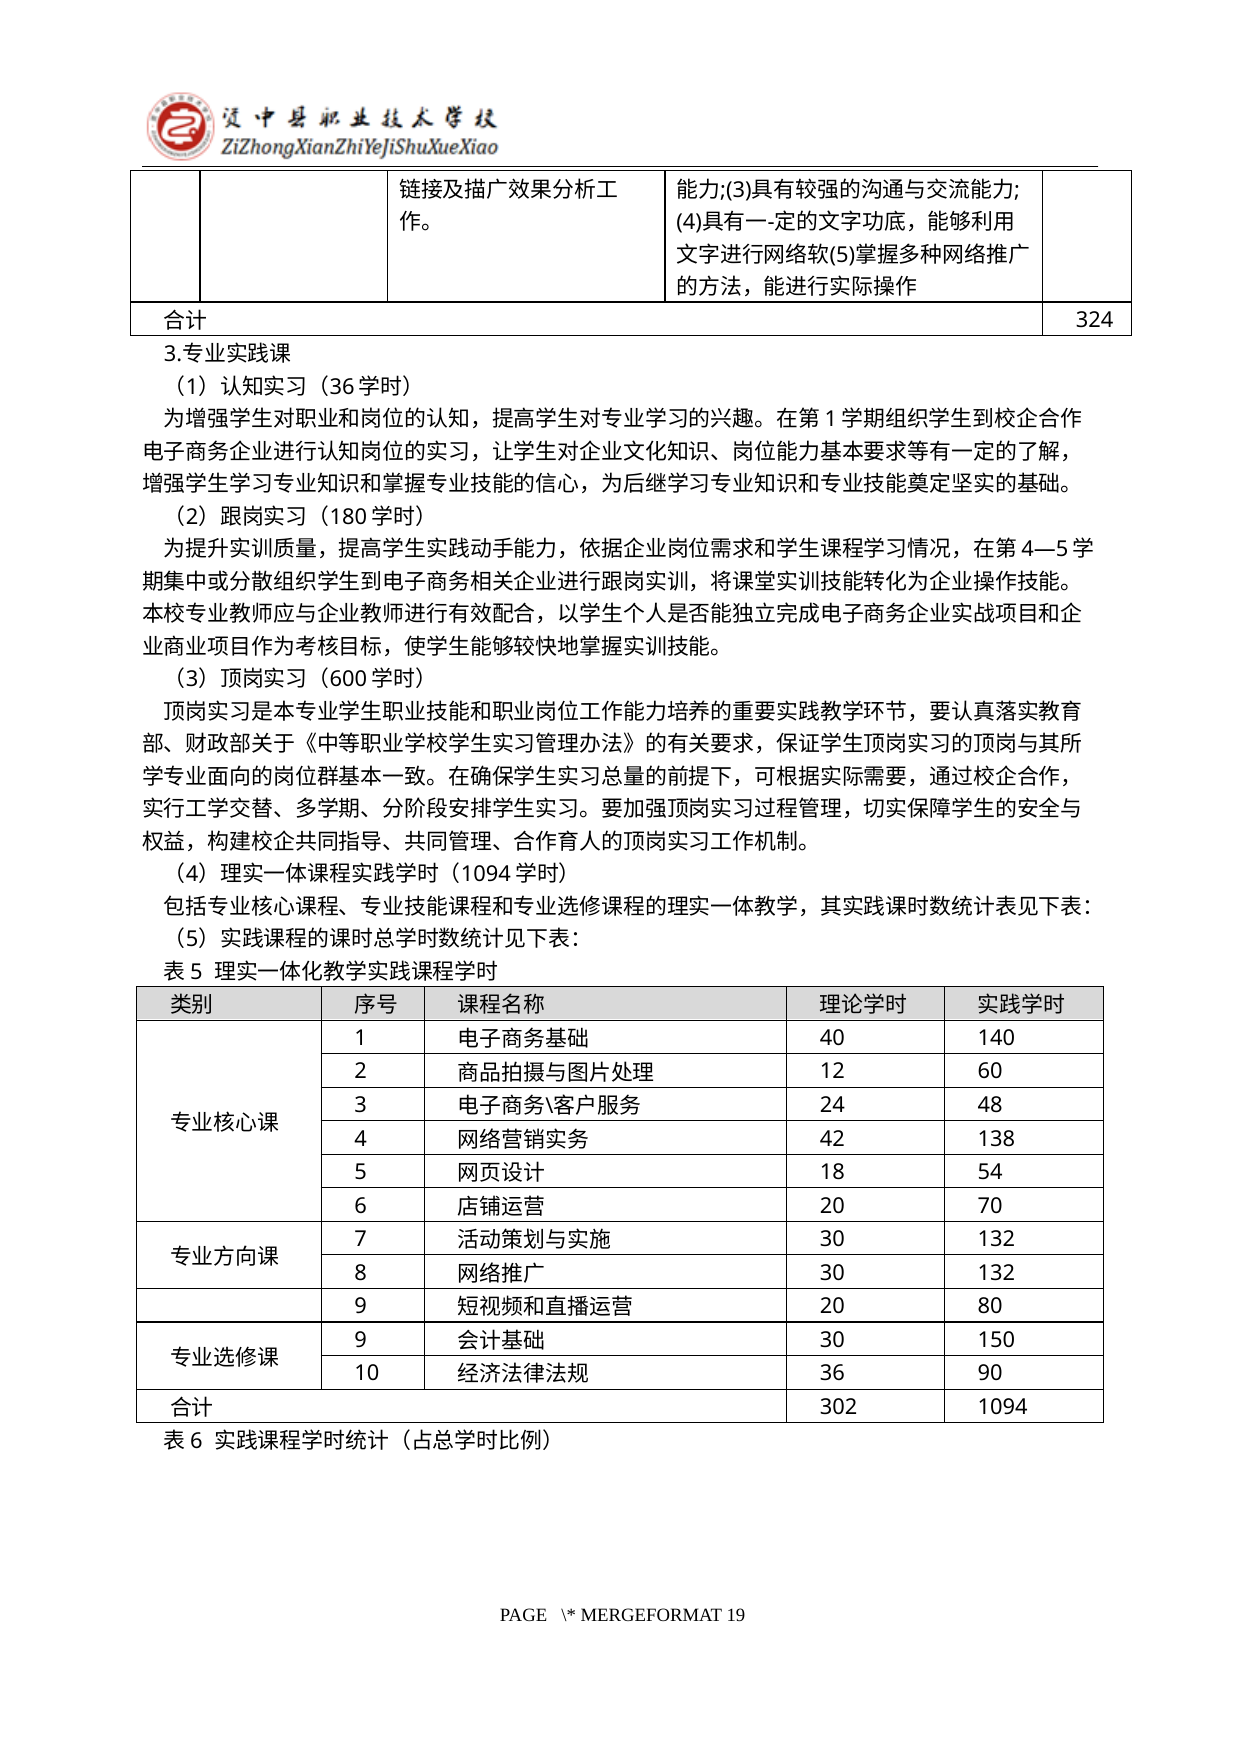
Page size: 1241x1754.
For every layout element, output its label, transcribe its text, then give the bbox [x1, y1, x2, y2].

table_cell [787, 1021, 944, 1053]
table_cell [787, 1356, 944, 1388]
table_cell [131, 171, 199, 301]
text 3.专业实践课 [142, 336, 1098, 368]
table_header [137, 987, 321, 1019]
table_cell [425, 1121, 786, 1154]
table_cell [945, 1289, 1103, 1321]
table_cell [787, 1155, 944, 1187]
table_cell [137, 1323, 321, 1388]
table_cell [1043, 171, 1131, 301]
text 表5 理实一体化教学实践课程学时 [142, 953, 1098, 986]
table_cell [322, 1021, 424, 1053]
text （5）实践课程的课时总学时数统计见下表： [142, 921, 1098, 953]
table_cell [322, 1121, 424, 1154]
text （2）跟岗实习（180学时） [142, 498, 1098, 531]
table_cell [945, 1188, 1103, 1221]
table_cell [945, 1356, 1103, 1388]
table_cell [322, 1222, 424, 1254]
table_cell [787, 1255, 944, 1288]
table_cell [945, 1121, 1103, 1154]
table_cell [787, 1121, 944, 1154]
text 表6 实践课程学时统计（占总学时比例） [142, 1423, 1098, 1456]
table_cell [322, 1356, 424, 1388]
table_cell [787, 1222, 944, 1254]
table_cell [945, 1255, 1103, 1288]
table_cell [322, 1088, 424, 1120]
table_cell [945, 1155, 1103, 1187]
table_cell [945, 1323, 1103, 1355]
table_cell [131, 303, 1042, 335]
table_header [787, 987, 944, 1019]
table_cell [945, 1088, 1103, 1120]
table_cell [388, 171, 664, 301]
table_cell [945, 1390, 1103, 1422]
text （3）顶岗实习（600学时） [142, 661, 1098, 693]
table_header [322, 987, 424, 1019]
text 为提升实训质量，提高学生实践动手能力，依据企业岗位需求和学生课程学习情况，在第4—5学期集中或分散组织学生到电子商务相关企业进行跟岗实训，将课堂实训技能转化为企业操作技能。本校专业教师应与企业教师进行有效配合，以学生个人是否能独立完成电子商务企业实战项目和企业商业项目作为考核目标，使学生能够较快地掌握实训技能。 [142, 531, 1098, 661]
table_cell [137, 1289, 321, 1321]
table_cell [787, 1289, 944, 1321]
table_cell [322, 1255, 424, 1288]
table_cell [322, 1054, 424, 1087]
text 顶岗实习是本专业学生职业技能和职业岗位工作能力培养的重要实践教学环节，要认真落实教育部、财政部关于《中等职业学校学生实习管理办法》的有关要求，保证学生顶岗实习的顶岗与其所学专业面向的岗位群基本一致。在确保学生实习总量的前提下，可根据实际需要，通过校企合作，实行工学交替、多学期、分阶段安排学生实习。要加强顶岗实习过程管理，切实保障学生的安全与权益，构建校企共同指导、共同管理、合作育人的顶岗实习工作机制。 [142, 693, 1098, 856]
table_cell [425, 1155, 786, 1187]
text （1）认知实习（36学时） [142, 368, 1098, 401]
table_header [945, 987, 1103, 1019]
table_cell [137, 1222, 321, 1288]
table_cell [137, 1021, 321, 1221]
picture [141, 88, 505, 164]
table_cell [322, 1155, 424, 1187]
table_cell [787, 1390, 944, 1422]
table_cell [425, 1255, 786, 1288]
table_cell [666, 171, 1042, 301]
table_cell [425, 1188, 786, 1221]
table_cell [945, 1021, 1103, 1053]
text 包括专业核心课程、专业技能课程和专业选修课程的理实一体教学，其实践课时数统计表见下表： [142, 888, 1098, 921]
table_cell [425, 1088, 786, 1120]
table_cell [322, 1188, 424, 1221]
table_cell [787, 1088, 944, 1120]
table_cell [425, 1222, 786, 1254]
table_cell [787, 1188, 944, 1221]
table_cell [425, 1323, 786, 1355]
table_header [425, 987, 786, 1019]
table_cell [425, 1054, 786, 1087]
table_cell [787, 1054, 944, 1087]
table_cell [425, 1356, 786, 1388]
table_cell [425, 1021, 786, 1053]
text （4）理实一体课程实践学时（1094学时） [142, 856, 1098, 888]
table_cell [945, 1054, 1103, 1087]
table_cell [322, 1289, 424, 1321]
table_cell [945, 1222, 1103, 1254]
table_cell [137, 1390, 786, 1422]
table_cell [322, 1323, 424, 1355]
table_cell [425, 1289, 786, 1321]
text 为增强学生对职业和岗位的认知，提高学生对专业学习的兴趣。在第1学期组织学生到校企合作电子商务企业进行认知岗位的实习，让学生对企业文化知识、岗位能力基本要求等有一定的了解，增强学生学习专业知识和掌握专业技能的信心，为后继学习专业知识和专业技能奠定坚实的基础。 [142, 401, 1098, 498]
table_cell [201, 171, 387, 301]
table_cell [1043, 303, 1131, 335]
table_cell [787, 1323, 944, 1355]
